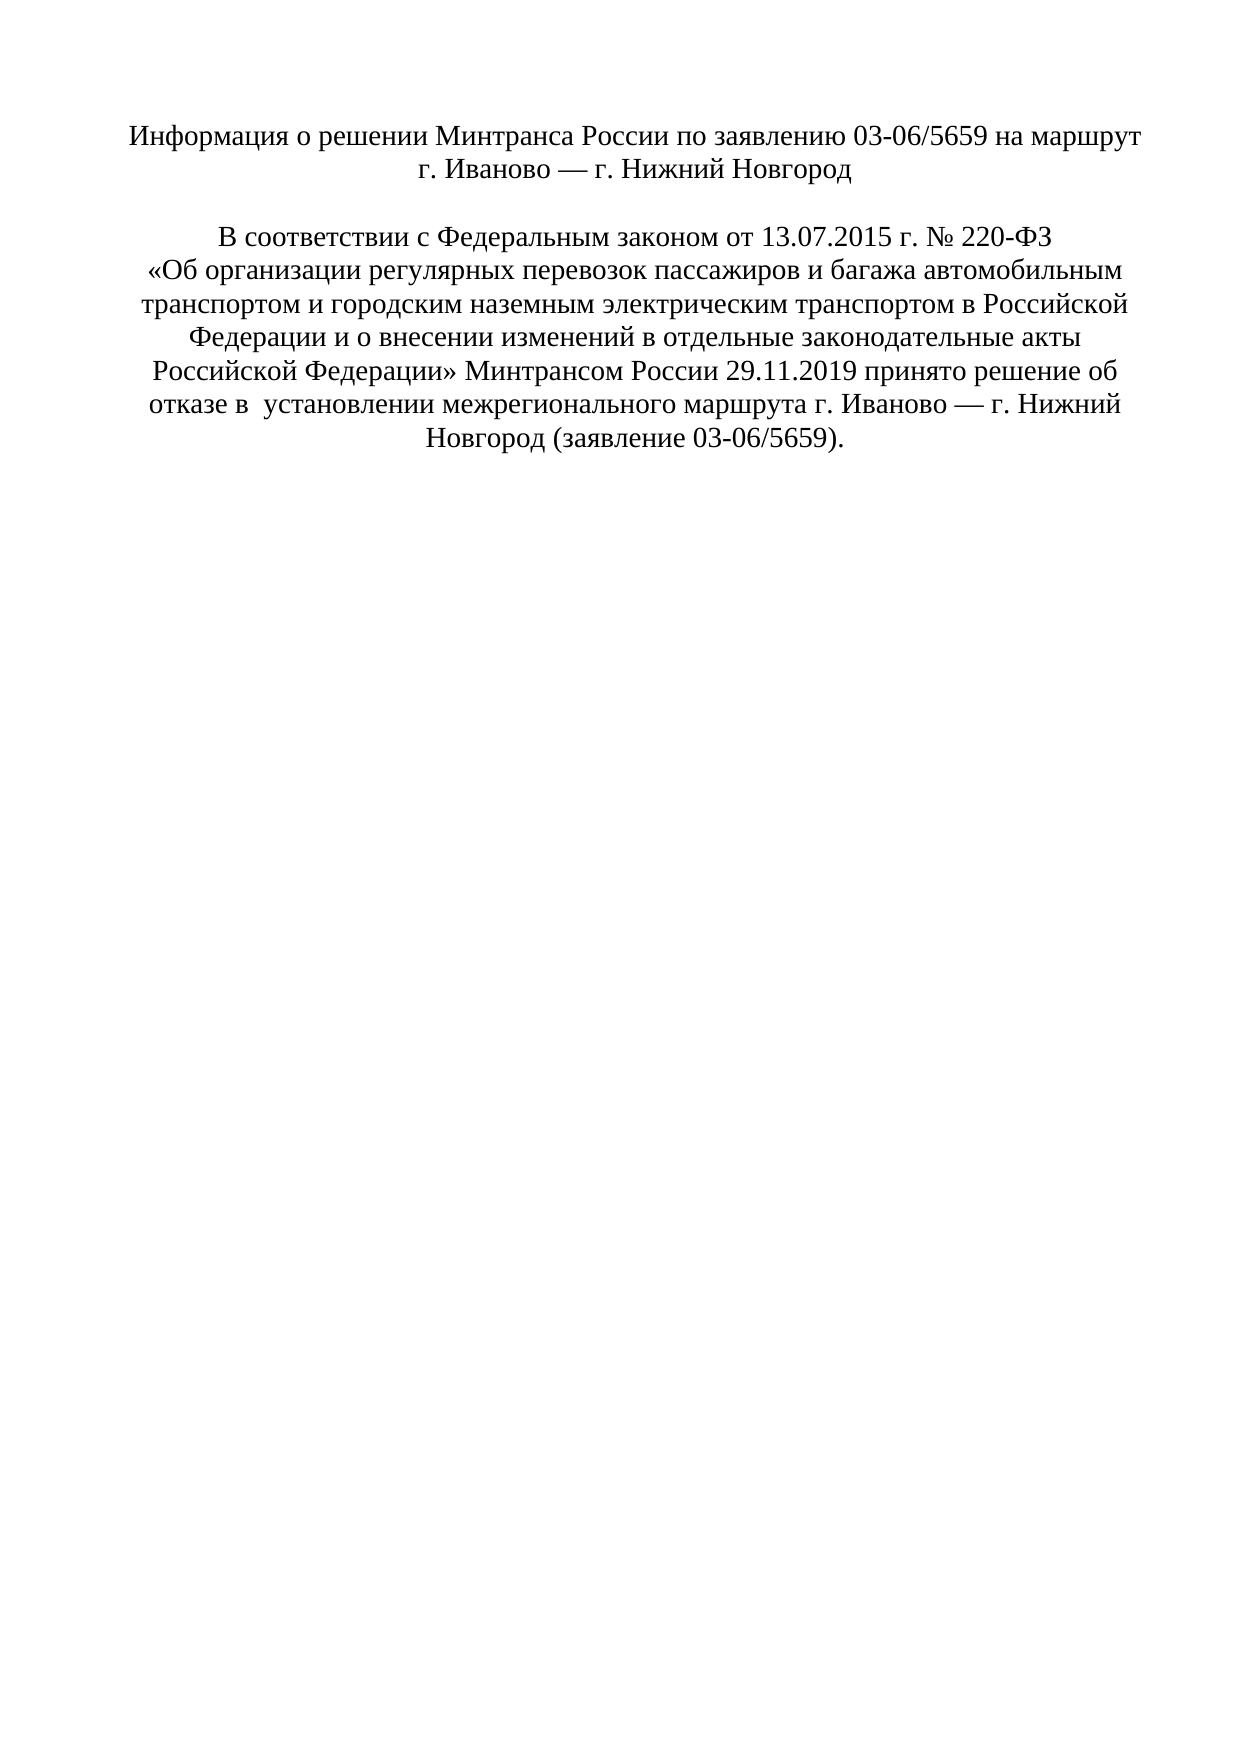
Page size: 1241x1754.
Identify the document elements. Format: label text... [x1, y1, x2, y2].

text Информация о решении Минтранса России по заявлению 03-06/5659 на маршрут г. Иваново — г. Нижний Новгород [118, 118, 1152, 185]
text В соответствии с Федеральным законом от 13.07.2015 г. № 220-ФЗ «Об организации регулярных перевозок пассажиров и багажа автомобильным транспортом и городским наземным электрическим транспортом в Российской Федерации и о внесении изменений в отдельные законодательные акты Российской Федерации» Минтрансом России 29.11.2019 принято решение об отказе в установлении межрегионального маршрута г. Иваново — г. Нижний Новгород (заявление 03-06/5659). [118, 219, 1152, 453]
